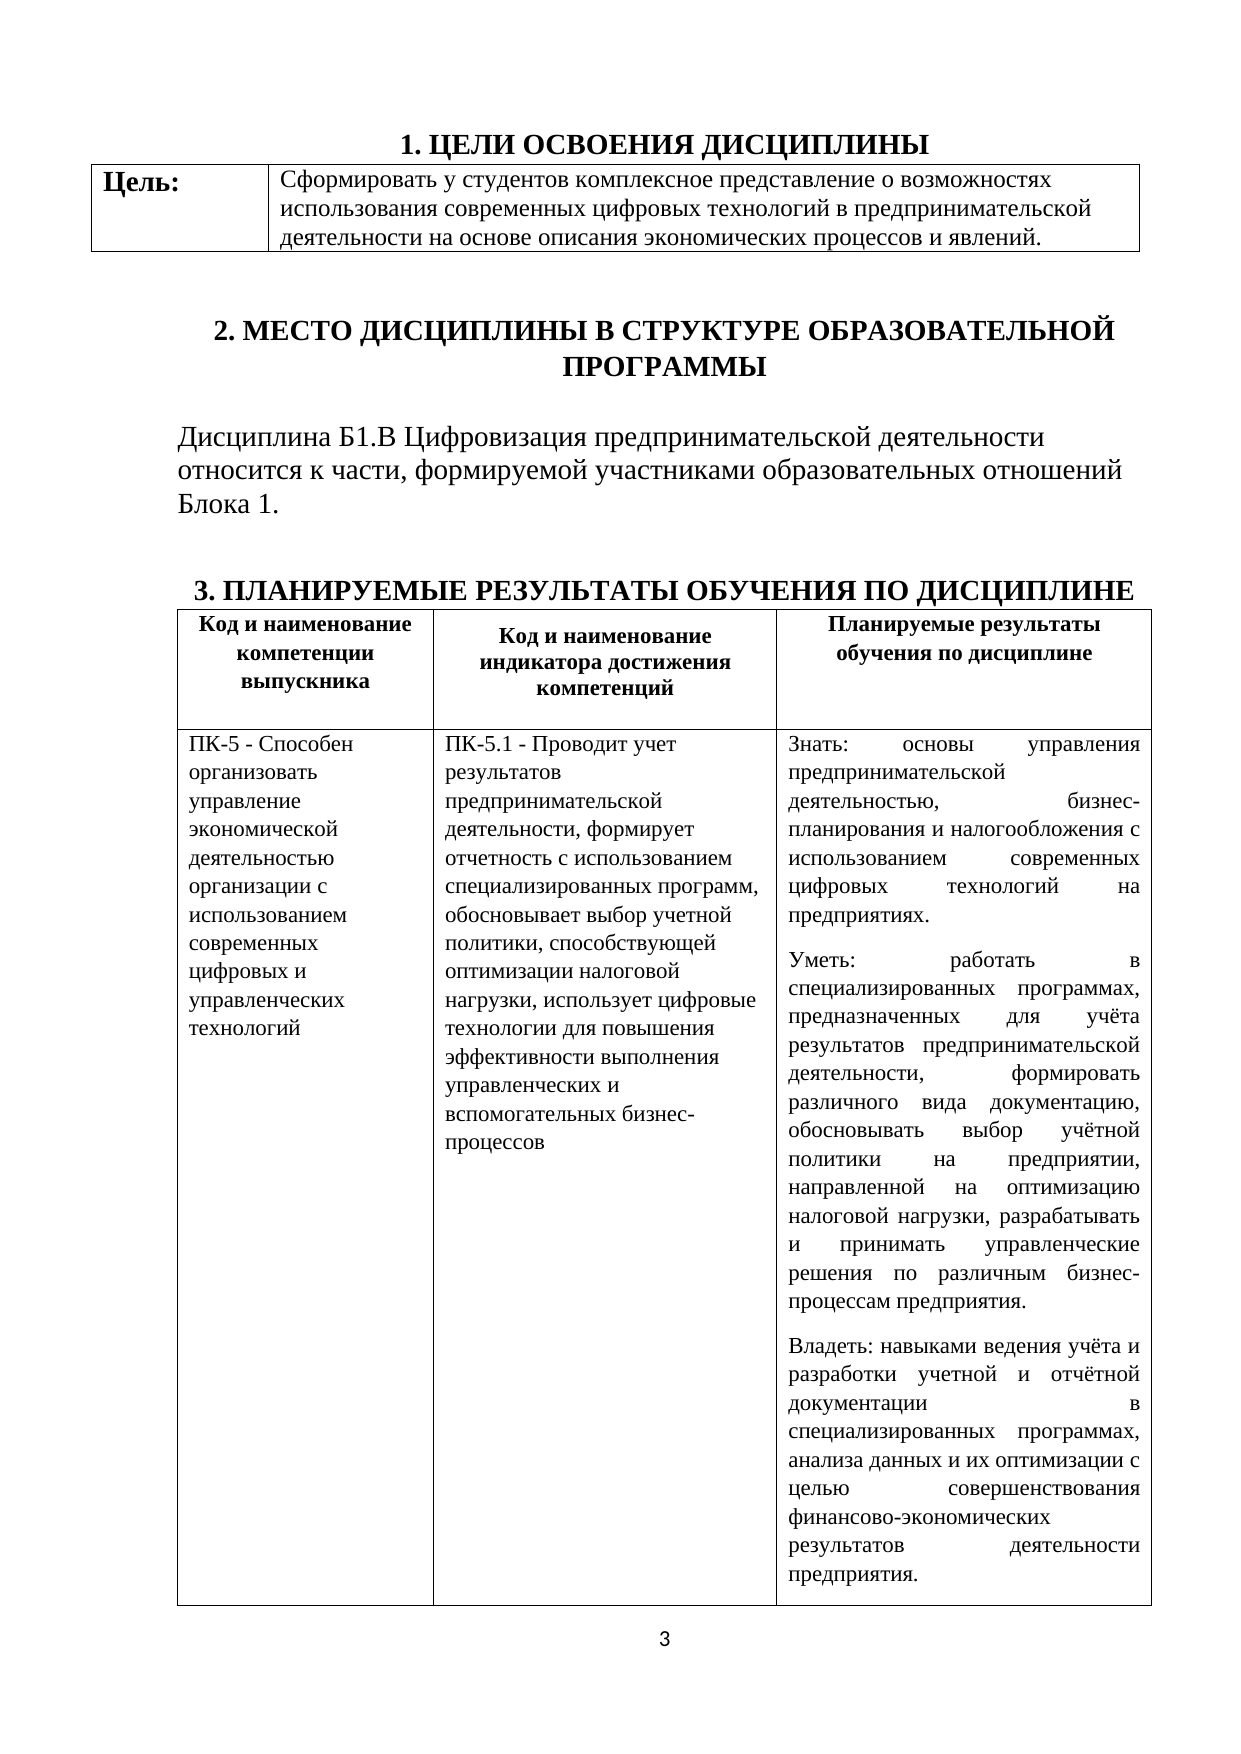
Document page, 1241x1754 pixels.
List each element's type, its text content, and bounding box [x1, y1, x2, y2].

subtitle 1. ЦЕЛИ ОСВОЕНИЯ ДИСЦИПЛИНЫ [177, 127, 1152, 161]
table_header Сформировать у студентов комплексное представление о возможностях использования современных цифровых технологий в предпринимательской деятельности на основе описания экономических процессов и явлений. [269, 165, 1139, 251]
table_header Планируемые результаты обучения по дисциплине [777, 610, 1151, 729]
table_cell ПК-5.1 - Проводит учет результатов предпринимательской деятельности, формирует отчетность с использованием специализированных программ, обосновывает выбор учетной политики, способствующей оптимизации налоговой нагрузки, использует цифровые технологии для повышения эффективности выполнения управленческих и вспомогательных бизнес-процессов [434, 730, 776, 1605]
text Дисциплина Б1.В Цифровизация предпринимательской деятельности относится к части, формируемой участниками образовательных отношений Блока 1. [177, 419, 1152, 519]
table_header Код и наименование компетенции выпускника [178, 610, 433, 729]
table_cell ПК-5 - Способен организовать управление экономической деятельностью организации с использованием современных цифровых и управленческих технологий [178, 730, 433, 1605]
subtitle 2. МЕСТО ДИСЦИПЛИНЫ В СТРУКТУРЕ ОБРАЗОВАТЕЛЬНОЙ ПРОГРАММЫ [177, 313, 1152, 383]
table_cell Знать: основы управления предпринимательской деятельностью, бизнес-планирования и налогообложения с использованием современных цифровых технологий на предприятиях. Уметь: работать в специализированных программах, предназначенных для учёта результатов предпринимательской деятельности, формировать различного вида документацию, обосновывать выбор учётной политики на предприятии, направленной на оптимизацию налоговой нагрузки, разрабатывать и принимать управленческие решения по различным бизнес-процессам предприятия. Владеть: навыками ведения учёта и разработки учетной и отчётной документации в специализированных программах, анализа данных и их оптимизации с целью совершенствования финансово-экономических результатов деятельности предприятия. [777, 730, 1151, 1605]
subtitle 3. ПЛАНИРУЕМЫЕ РЕЗУЛЬТАТЫ ОБУЧЕНИЯ ПО ДИСЦИПЛИНЕ [177, 573, 1152, 607]
table_header Цель: [92, 165, 268, 251]
table_header Код и наименование индикатора достижения компетенций [434, 610, 776, 729]
